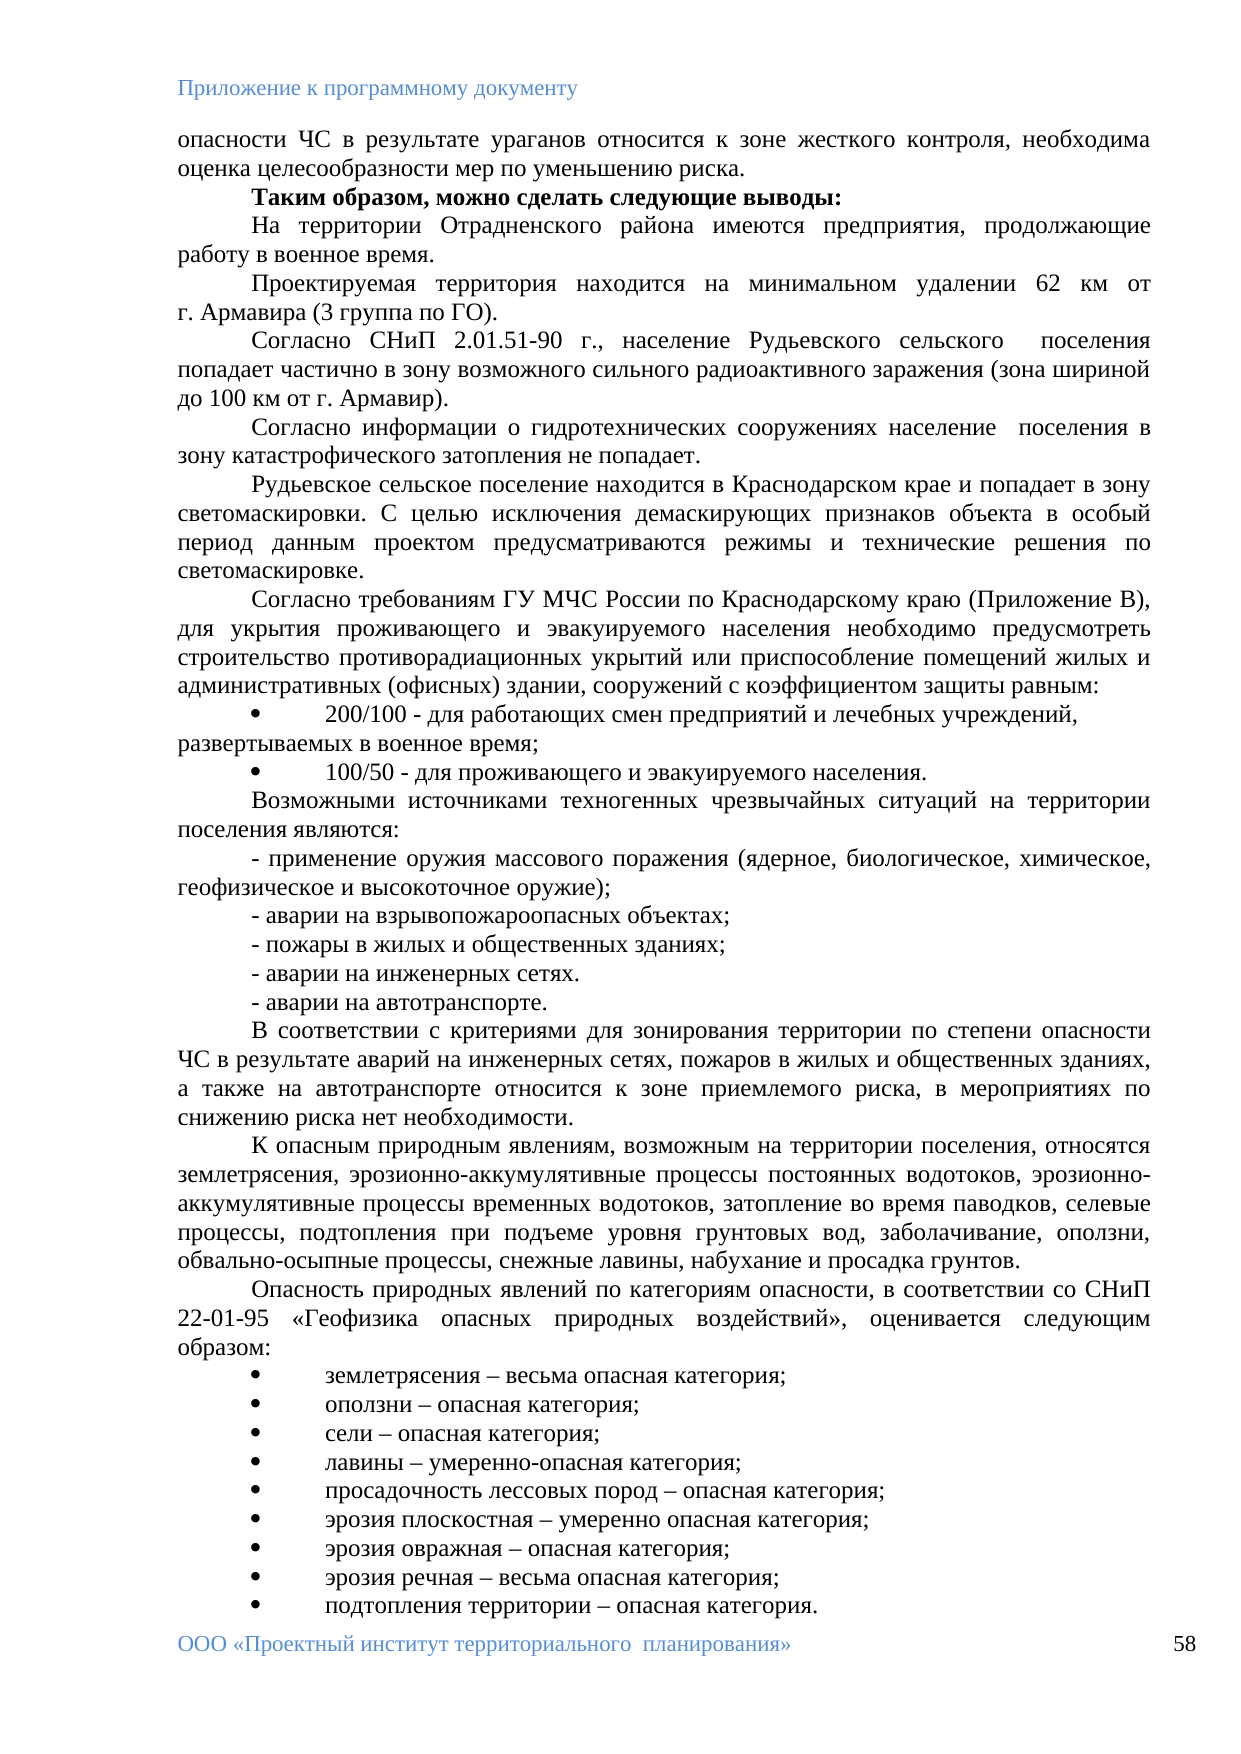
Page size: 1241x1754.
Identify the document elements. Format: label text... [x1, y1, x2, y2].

text Проектируемая территория находится на минимальном удалении 62 км от г. Армавира (3 группа по ГО). [177, 268, 1152, 326]
text - пожары в жилых и общественных зданиях; [177, 929, 1152, 958]
text Согласно информации о гидротехнических сооружениях население поселения в зону катастрофического затопления не попадает. [177, 412, 1152, 469]
text Согласно СНиП 2.01.51-., население Рудьевского сельского поселения попадает частично в зону возможного сильного радиоактивного заражения (зона шириной до от г. Армавир). [177, 326, 1152, 412]
text Рудьевское сельское поселение находится в Краснодарском крае и попадает в зону светомаскировки. С целью исключения демаскирующих признаков объекта в особый период данным проектом предусматриваются режимы и технические решения по светомаскировке. [177, 469, 1152, 584]
text Согласно требованиям ГУ МЧС России по Краснодарскому краю (Приложение В), для укрытия проживающего и эвакуируемого населения необходимо предусмотреть строительство противорадиационных укрытий или приспособление помещений жилых и административных (офисных) здании, сооружений с коэффициентом защиты равным: [177, 584, 1152, 699]
text Возможными источниками техногенных чрезвычайных ситуаций на территории поселения являются: [177, 786, 1152, 843]
text К опасным природным явлениям, возможным на территории поселения, относятся землетрясения, эрозионно-аккумулятивные процессы постоянных водотоков, эрозионно-аккумулятивные процессы временных водотоков, затопление во время паводков, селевые процессы, подтопления при подъеме уровня грунтовых вод, заболачивание, оползни, обвально-осыпные процессы, снежные лавины, набухание и просадка грунтов. [177, 1131, 1152, 1274]
list подтопления территории – опасная категория. [177, 1591, 1152, 1619]
list землетрясения – весьма опасная категория; [177, 1361, 1152, 1389]
list 200/100 - для работающих смен предприятий и лечебных учреждений, развертываемых в военное время; [177, 699, 1152, 757]
list лавины – умеренно-опасная категория; [177, 1447, 1152, 1476]
list эрозия речная – весьма опасная категория; [177, 1562, 1152, 1591]
text В соответствии с критериями для зонирования территории по степени опасности ЧС в результате аварий на инженерных сетях, пожаров в жилых и общественных зданиях, а также на автотранспорте относится к зоне приемлемого риска, в мероприятиях по снижению риска нет необходимости. [177, 1016, 1152, 1131]
text На территории Отрадненского района имеются предприятия, продолжающие работу в военное время. [177, 211, 1152, 268]
text - аварии на взрывопожароопасных объектах; [177, 901, 1152, 929]
list эрозия плоскостная – умеренно опасная категория; [177, 1504, 1152, 1533]
text Таким образом, можно сделать следующие выводы: [177, 182, 1152, 211]
text - аварии на автотранспорте. [177, 987, 1152, 1016]
list сели – опасная категория; [177, 1418, 1152, 1447]
text - аварии на инженерных сетях. [177, 958, 1152, 987]
list просадочность лессовых пород – опасная категория; [177, 1476, 1152, 1504]
text - применение оружия массового поражения (ядерное, биологическое, химическое, геофизическое и высокоточное оружие); [177, 843, 1152, 901]
text Опасность природных явлений по категориям опасности, в соответствии со СНиП 22-01-95 «Геофизика опасных природных воздействий», оценивается следующим образом: [177, 1274, 1152, 1361]
list эрозия овражная – опасная категория; [177, 1533, 1152, 1562]
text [177, 124, 1152, 182]
list 100/50 - для проживающего и эвакуируемого населения. [177, 757, 1152, 786]
list оползни – опасная категория; [177, 1389, 1152, 1418]
